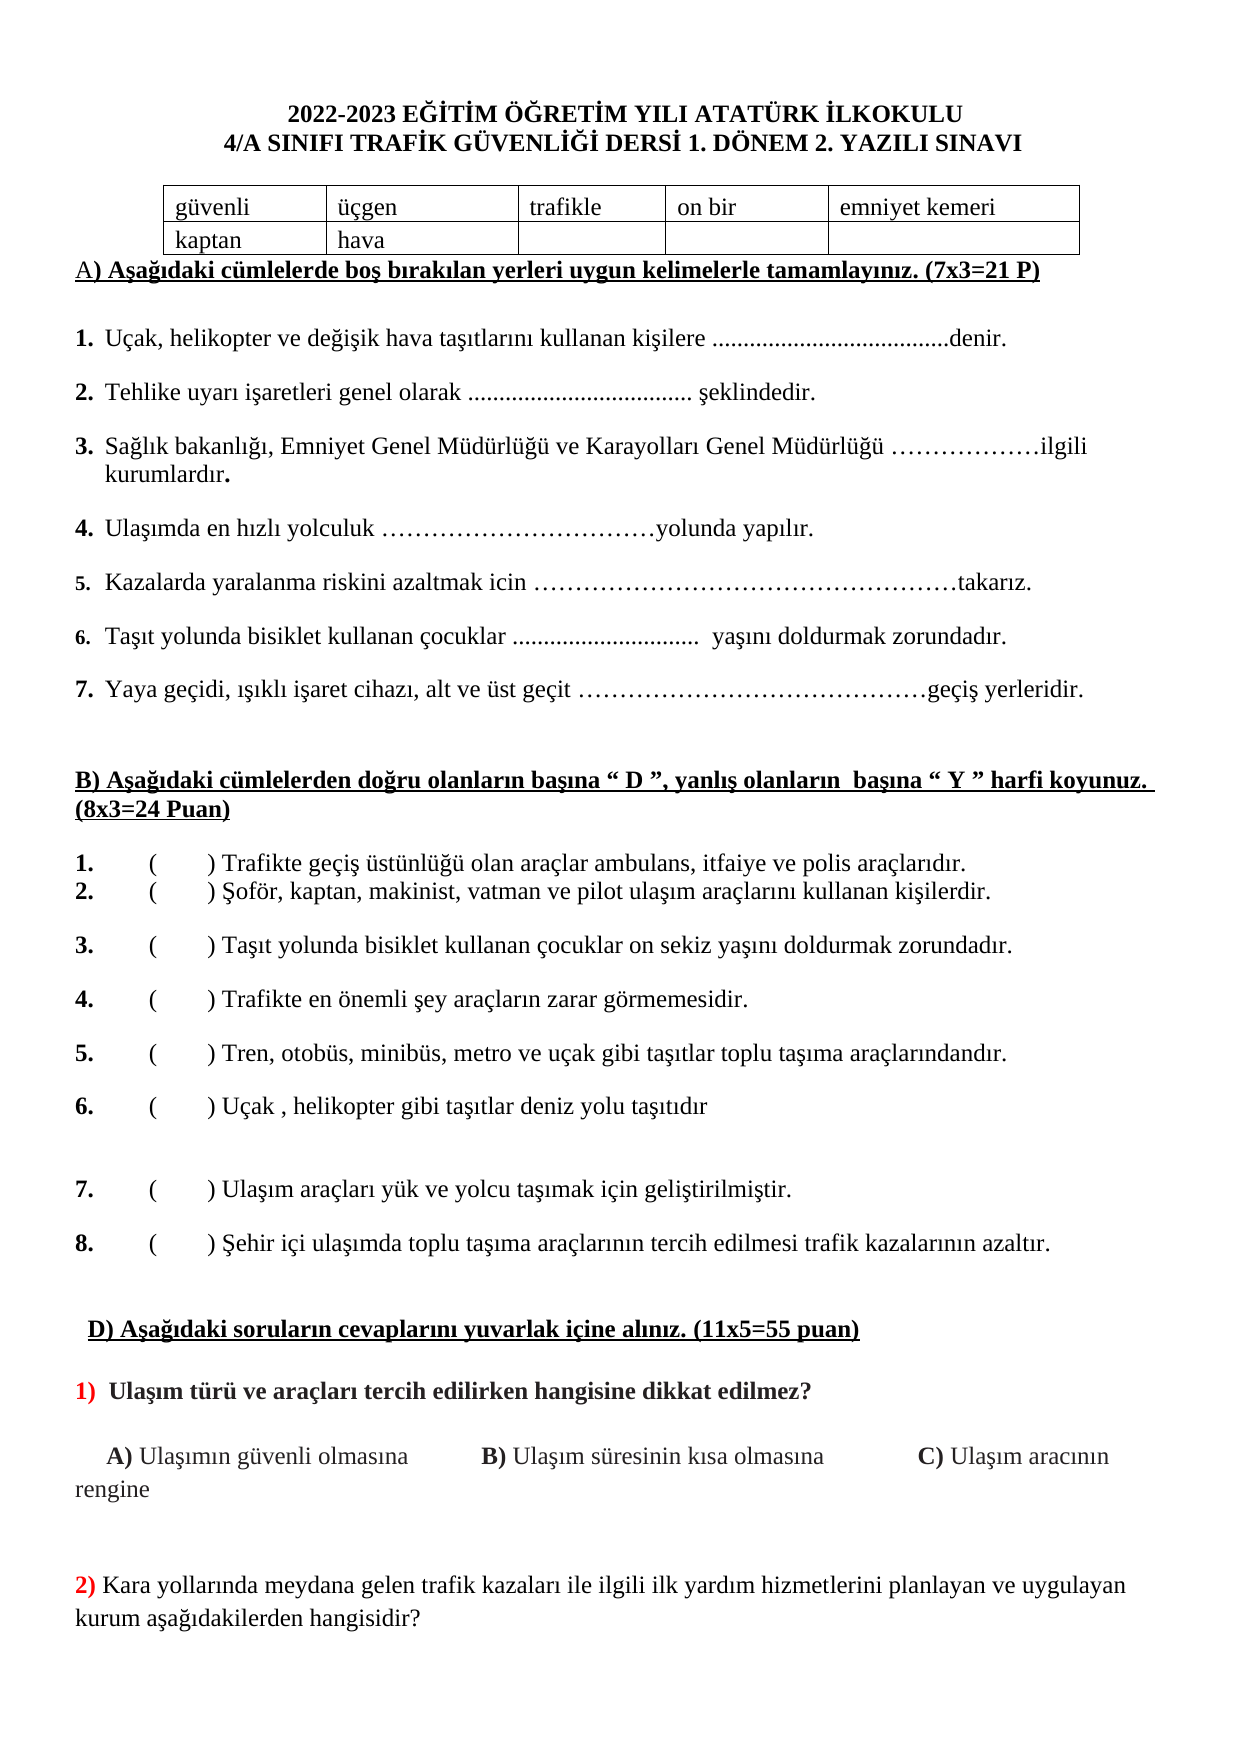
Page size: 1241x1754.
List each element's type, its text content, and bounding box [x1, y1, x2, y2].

list ( ) Tren, otobüs, minibüs, metro ve uçak gibi taşıtlar toplu taşıma araçlarındandır. [75, 1038, 1165, 1066]
list ( ) Uçak , helikopter gibi taşıtlar deniz yolu taşıtıdır [75, 1091, 1165, 1120]
list Taşıt yolunda bisiklet kullanan çocuklar .............................. yaşını doldurmak zorundadır. [75, 621, 1165, 649]
list Sağlık bakanlığı, Emniyet Genel Müdürlüğü ve Karayolları Genel Müdürlüğü ………………ilgili kurumlardır. [75, 431, 1165, 488]
list ( ) Şoför, kaptan, makinist, vatman ve pilot ulaşım araçlarını kullanan kişilerdir. [75, 876, 1165, 905]
text 2) Kara yollarında meydana gelen trafik kazaları ile ilgili ilk yardım hizmetlerini planlayan ve uygulayan kurum aşağıdakilerden hangisidir? [75, 1570, 1184, 1631]
list Ulaşımda en hızlı yolculuk ……………………………yolunda yapılır. [75, 513, 1165, 542]
table_header on bir [666, 186, 828, 221]
text D) Aşağıdaki soruların cevaplarını yuvarlak içine alınız. (11x5=55 puan) [75, 1314, 1165, 1343]
table_header trafikle [519, 186, 665, 221]
list ( ) Taşıt yolunda bisiklet kullanan çocuklar on sekiz yaşını doldurmak zorundadır. [75, 930, 1165, 959]
list Uçak, helikopter ve değişik hava taşıtlarını kullanan kişilere ......................................denir. [75, 323, 1165, 352]
table_cell [829, 222, 1079, 254]
list ( ) Trafikte geçiş üstünlüğü olan araçlar ambulans, itfaiye ve polis araçlarıdır. [75, 848, 1165, 876]
list Tehlike uyarı işaretleri genel olarak .................................... şeklindedir. [75, 377, 1165, 406]
list ( ) Şehir içi ulaşımda toplu taşıma araçlarının tercih edilmesi trafik kazalarının azaltır. [75, 1228, 1165, 1256]
list ( ) Ulaşım araçları yük ve yolcu taşımak için geliştirilmiştir. [75, 1174, 1165, 1203]
text B) Aşağıdaki cümlelerden doğru olanların başına “ D ”, yanlış olanların başına “ Y ” harfi koyunuz. (8x3=24 Puan) [75, 765, 1165, 823]
table_header güvenli [164, 186, 326, 221]
list ( ) Trafikte en önemli şey araçların zarar görmemesidir. [75, 984, 1165, 1013]
table_cell [519, 222, 665, 254]
table_header üçgen [327, 186, 518, 221]
text A) Aşağıdaki cümlelerde boş bırakılan yerleri uygun kelimelerle tamamlayınız. (7x3=21 P) [75, 255, 1165, 284]
table_cell hava [327, 222, 518, 254]
text 1) Ulaşım türü ve araçları tercih edilirken hangisine dikkat edilmez? [75, 1376, 1165, 1437]
list Kazalarda yaralanma riskini azaltmak icin ……………………………………………takarız. [75, 567, 1165, 596]
table_cell kaptan [164, 222, 326, 254]
text 4/A SINIFI TRAFİK GÜVENLİĞİ DERSİ 1. DÖNEM 2. YAZILI SINAVI [75, 128, 1165, 157]
table_cell [666, 222, 828, 254]
text A) Ulaşımın güvenli olmasına B) Ulaşım süresinin kısa olmasına C) Ulaşım aracının rengine [75, 1441, 1165, 1503]
table_header emniyet kemeri [829, 186, 1079, 221]
list Yaya geçidi, ışıklı işaret cihazı, alt ve üst geçit ……………………………………geçiş yerleridir. [75, 674, 1214, 703]
text 2022-2023 EĞİTİM ÖĞRETİM YILI ATATÜRK İLKOKULU [75, 99, 1165, 128]
